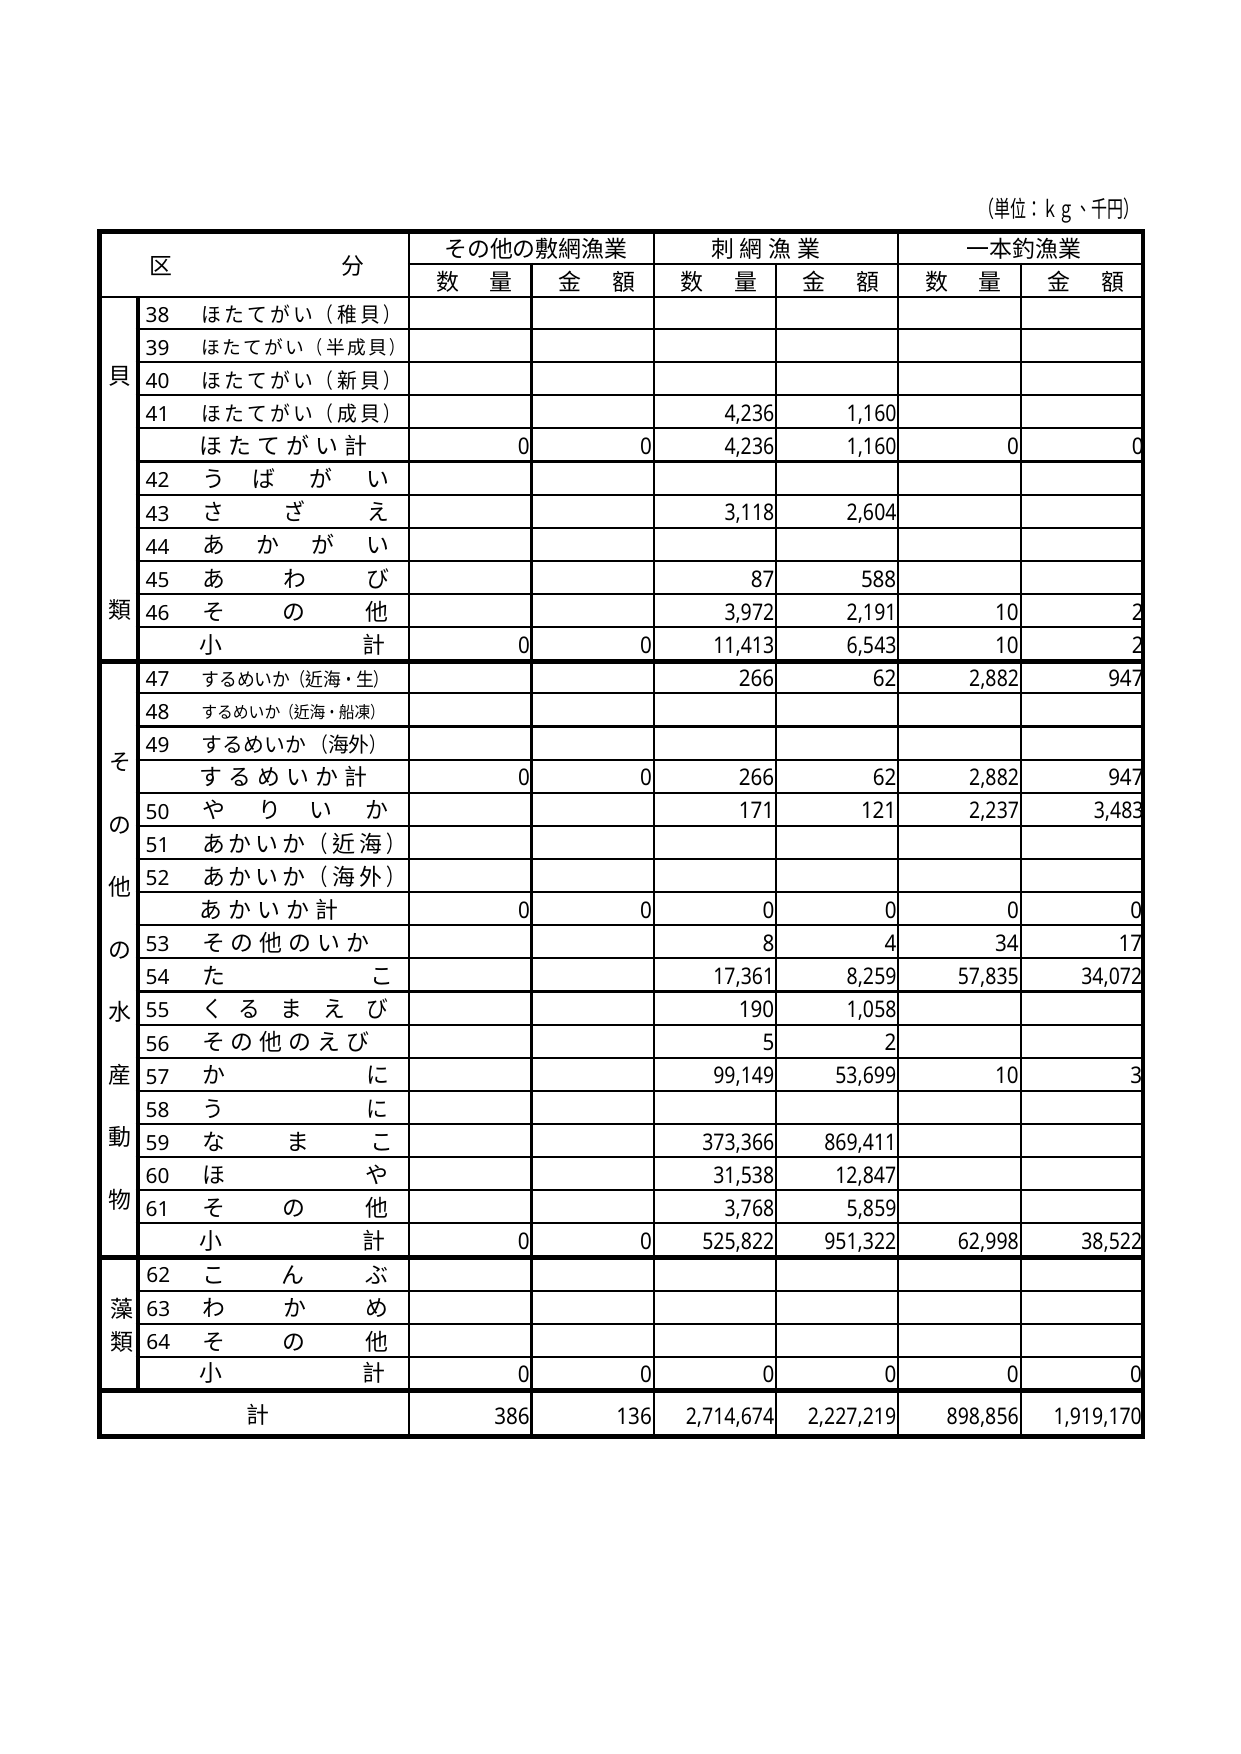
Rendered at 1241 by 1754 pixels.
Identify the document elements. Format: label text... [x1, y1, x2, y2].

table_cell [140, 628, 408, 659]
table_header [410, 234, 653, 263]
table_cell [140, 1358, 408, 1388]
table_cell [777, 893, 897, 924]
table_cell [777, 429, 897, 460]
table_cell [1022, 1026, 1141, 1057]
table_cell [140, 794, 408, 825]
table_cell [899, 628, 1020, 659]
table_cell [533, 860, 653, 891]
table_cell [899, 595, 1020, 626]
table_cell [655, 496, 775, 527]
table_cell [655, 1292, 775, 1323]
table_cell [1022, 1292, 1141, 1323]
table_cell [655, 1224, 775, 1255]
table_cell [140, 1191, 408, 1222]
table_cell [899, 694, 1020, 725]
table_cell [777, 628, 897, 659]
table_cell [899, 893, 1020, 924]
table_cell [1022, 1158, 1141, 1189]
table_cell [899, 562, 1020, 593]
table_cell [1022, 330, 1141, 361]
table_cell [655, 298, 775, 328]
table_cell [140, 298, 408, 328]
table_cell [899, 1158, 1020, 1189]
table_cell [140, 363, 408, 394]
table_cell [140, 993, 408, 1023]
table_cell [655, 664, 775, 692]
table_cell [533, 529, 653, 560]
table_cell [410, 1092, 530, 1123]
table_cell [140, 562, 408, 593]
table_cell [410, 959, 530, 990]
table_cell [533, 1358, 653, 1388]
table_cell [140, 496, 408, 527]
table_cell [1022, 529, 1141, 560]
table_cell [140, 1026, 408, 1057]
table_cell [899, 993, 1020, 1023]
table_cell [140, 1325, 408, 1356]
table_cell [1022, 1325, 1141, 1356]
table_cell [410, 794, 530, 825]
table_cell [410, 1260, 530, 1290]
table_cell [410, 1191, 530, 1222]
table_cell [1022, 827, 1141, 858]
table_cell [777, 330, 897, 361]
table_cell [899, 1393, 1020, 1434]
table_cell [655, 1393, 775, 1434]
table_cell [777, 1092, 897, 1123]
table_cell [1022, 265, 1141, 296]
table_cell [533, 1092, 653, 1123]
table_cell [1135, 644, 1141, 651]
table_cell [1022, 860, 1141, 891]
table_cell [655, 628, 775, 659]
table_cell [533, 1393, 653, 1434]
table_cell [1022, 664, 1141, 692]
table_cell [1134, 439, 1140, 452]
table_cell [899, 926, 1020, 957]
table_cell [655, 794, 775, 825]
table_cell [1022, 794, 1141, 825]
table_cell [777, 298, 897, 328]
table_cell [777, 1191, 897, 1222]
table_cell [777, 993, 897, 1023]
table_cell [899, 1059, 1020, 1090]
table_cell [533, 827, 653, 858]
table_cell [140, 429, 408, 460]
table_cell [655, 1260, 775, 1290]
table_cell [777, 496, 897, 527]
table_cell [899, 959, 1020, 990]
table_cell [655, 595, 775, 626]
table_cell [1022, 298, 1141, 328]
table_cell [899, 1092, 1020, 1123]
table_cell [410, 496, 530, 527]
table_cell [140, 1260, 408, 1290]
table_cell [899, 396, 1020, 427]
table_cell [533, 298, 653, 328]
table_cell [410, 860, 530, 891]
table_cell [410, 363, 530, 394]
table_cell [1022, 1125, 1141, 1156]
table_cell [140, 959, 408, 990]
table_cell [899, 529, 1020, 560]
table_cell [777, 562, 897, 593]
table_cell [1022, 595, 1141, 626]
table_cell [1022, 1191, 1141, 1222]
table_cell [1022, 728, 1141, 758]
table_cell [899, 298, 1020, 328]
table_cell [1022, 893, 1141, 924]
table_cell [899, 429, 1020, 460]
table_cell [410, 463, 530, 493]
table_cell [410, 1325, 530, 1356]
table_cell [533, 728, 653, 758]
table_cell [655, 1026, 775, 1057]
text （単位：ｋｇ、千円） [85, 193, 1139, 225]
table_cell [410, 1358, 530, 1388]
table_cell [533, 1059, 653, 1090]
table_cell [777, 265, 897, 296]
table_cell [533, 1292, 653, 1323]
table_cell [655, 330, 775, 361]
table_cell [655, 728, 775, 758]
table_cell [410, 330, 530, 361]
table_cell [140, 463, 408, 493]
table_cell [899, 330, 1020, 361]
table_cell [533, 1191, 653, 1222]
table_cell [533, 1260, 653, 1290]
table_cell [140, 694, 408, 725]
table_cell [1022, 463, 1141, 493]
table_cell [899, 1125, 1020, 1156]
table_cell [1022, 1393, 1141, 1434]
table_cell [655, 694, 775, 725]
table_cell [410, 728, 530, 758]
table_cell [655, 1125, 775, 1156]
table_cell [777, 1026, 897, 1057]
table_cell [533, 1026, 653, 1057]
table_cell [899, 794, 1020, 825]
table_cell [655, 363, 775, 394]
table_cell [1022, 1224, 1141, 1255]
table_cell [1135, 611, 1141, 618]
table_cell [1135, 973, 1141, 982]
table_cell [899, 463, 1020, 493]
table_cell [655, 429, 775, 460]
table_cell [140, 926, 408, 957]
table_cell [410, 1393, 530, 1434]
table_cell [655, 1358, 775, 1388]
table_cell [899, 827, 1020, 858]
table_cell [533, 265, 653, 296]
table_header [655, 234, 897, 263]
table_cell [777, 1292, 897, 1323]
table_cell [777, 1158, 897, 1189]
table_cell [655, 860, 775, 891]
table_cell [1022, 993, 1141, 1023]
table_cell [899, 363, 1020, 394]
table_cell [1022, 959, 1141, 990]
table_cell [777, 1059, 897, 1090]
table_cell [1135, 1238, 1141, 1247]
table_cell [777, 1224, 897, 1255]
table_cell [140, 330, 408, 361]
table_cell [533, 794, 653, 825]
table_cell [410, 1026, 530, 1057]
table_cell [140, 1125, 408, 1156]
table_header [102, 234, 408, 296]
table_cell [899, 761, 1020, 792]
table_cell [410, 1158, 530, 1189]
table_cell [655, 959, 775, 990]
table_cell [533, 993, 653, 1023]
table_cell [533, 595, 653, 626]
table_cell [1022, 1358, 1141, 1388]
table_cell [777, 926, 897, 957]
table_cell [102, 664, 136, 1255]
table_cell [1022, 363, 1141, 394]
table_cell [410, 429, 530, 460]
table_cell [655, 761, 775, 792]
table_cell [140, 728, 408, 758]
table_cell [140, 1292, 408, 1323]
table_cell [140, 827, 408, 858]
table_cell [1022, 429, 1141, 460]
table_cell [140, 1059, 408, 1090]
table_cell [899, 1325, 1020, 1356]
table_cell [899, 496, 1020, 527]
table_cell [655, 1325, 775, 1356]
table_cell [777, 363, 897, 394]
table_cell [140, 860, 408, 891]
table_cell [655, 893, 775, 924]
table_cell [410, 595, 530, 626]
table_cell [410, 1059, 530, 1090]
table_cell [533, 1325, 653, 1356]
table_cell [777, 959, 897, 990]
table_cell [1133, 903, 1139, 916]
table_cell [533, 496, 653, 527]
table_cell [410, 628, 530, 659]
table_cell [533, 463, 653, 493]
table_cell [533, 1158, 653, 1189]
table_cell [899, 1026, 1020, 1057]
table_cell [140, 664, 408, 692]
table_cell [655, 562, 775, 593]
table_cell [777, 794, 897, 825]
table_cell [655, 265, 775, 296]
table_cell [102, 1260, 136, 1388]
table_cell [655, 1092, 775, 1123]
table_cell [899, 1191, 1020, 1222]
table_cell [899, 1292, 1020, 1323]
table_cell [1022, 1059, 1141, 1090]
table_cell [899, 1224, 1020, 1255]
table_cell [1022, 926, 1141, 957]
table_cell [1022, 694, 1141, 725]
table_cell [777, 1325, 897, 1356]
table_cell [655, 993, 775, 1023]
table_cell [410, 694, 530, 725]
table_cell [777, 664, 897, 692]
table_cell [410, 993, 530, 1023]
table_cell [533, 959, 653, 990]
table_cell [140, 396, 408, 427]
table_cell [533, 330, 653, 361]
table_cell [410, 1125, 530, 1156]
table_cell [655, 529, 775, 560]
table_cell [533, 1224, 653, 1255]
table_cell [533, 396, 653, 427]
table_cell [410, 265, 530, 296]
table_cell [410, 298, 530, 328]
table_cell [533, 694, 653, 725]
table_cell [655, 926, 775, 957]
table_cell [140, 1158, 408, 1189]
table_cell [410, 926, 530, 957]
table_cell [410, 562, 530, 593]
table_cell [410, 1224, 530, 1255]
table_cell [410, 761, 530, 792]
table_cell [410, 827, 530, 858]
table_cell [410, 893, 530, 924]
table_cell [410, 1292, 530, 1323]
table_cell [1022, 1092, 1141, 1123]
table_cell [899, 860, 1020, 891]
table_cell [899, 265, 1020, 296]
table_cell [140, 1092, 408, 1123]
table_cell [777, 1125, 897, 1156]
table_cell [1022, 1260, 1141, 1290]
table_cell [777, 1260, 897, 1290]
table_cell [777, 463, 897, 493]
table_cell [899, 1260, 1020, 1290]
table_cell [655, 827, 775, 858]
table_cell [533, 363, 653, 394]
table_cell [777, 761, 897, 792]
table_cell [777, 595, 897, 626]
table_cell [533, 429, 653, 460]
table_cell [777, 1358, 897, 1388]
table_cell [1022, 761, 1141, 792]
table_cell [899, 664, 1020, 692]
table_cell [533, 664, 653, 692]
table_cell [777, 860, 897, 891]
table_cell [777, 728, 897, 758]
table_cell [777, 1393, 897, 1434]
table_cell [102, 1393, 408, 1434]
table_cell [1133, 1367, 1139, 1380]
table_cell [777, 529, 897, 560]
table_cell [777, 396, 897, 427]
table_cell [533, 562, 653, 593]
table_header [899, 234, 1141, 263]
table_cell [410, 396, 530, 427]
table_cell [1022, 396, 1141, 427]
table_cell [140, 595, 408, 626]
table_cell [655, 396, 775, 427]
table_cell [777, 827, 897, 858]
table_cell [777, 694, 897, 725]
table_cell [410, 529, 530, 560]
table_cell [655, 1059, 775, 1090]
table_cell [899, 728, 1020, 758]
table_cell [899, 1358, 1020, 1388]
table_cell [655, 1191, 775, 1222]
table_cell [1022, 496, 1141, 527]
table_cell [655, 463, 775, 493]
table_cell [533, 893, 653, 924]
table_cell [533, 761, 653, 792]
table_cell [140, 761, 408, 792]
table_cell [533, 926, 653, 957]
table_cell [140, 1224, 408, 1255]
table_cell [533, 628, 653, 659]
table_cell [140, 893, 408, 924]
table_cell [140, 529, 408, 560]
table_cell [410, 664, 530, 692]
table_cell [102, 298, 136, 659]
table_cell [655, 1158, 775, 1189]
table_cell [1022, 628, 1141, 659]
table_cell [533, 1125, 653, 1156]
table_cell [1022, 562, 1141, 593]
